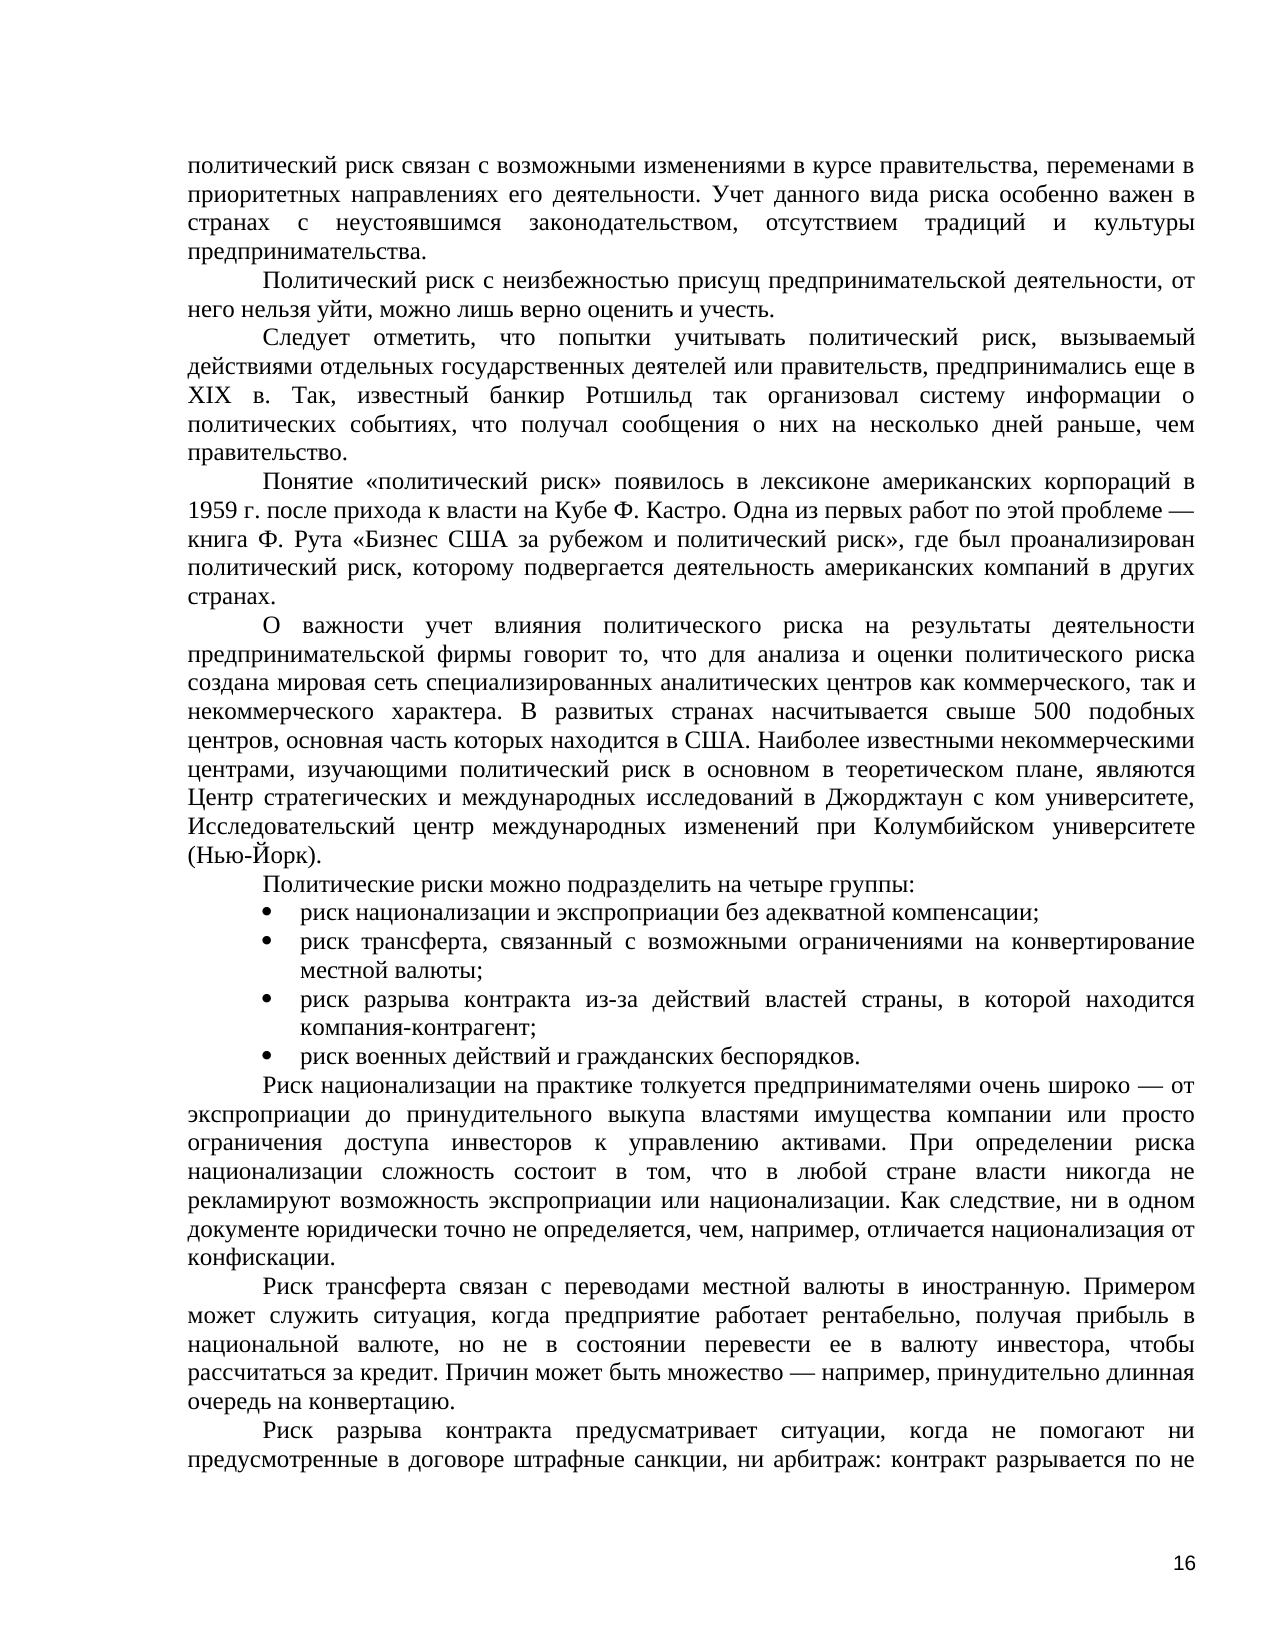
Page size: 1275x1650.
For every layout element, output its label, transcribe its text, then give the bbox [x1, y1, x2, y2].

text Следует отметить, что попытки учитывать политический риск, вызываемый действиями отдельных государственных деятелей или правительств, предпринимались еще в XIX в. Так, известный банкир Ротшильд так организовал систему информации о политических событиях, что получал сообщения о них на несколько дней раньше, чем правительство. [187, 322, 1196, 466]
text Риск трансферта связан с переводами местной валюты в иностранную. Примером может служить ситуация, когда предприятие работает рентабельно, получая прибыль в национальной валюте, но не в состоянии перевести ее в валюту инвестора, чтобы рассчитаться за кредит. Причин может быть множество — например, принудительно длинная очередь на конвертацию. [187, 1271, 1196, 1415]
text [187, 150, 1196, 265]
list риск национализации и экспроприации без адекватной компенсации; [262, 897, 1196, 926]
text О важности учет влияния политического риска на результаты деятельности предпринимательской фирмы говорит то, что для анализа и оценки политического риска создана мировая сеть специализированных аналитических центров как коммерческого, так и некоммерческого характера. В развитых странах насчитывается свыше 500 подобных центров, основная часть которых находится в США. Наиболее известными некоммерческими центрами, изучающими политический риск в основном в теоретическом плане, являются Центр стратегических и международных исследований в Джорджтаун с ком университете, Исследовательский центр международных изменений при Колумбийском университете (Нью-Йорк). [187, 610, 1196, 869]
text Политические риски можно подразделить на четыре группы: [187, 869, 1196, 897]
text Понятие «политический риск» появилось в лексиконе американских корпораций в 1959 г. после прихода к власти на Кубе Ф. Кастро. Одна из первых работ по этой проблеме — книга Ф. Рута «Бизнес США за рубежом и политический риск», где был проанализирован политический риск, которому подвергается деятельность американских компаний в других странах. [187, 466, 1196, 610]
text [187, 1415, 1196, 1472]
text Политический риск с неизбежностью присущ предпринимательской деятельности, от него нельзя уйти, можно лишь верно оценить и учесть. [187, 265, 1196, 322]
list риск трансферта, связанный с возможными ограничениями на конвертирование местной валюты; [262, 926, 1196, 984]
list риск военных действий и гражданских беспорядков. [262, 1041, 1196, 1070]
text Риск национализации на практике толкуется предпринимателями очень широко — от экспроприации до принудительного выкупа властями имущества компании или просто ограничения доступа инвесторов к управлению активами. При определении риска национализации сложность состоит в том, что в любой стране власти никогда не рекламируют возможность экспроприации или национализации. Как следствие, ни в одном документе юридически точно не определяется, чем, например, отличается национализация от конфискации. [187, 1070, 1196, 1271]
list риск разрыва контракта из-за действий властей страны, в которой находится компания-контрагент; [262, 984, 1196, 1041]
